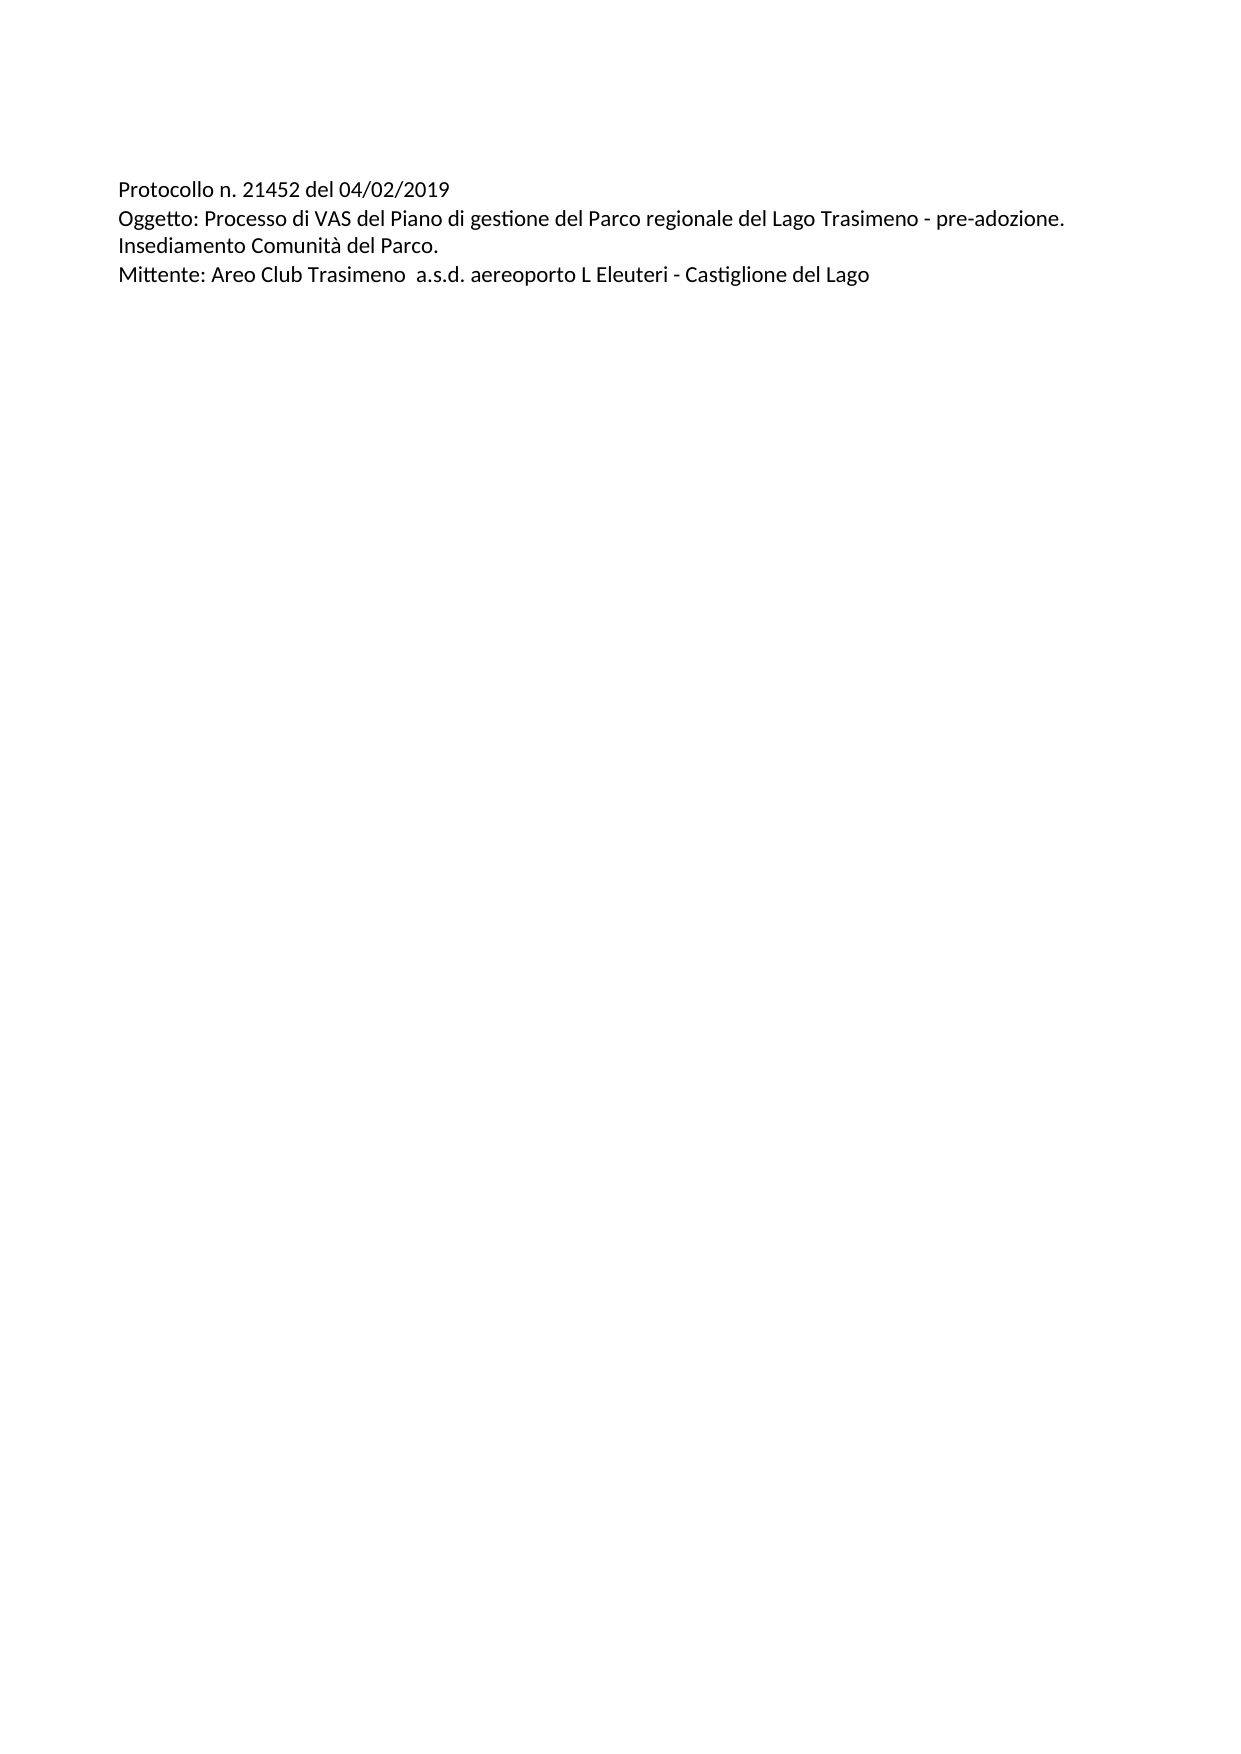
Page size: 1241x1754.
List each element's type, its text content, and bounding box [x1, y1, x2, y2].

text Mittente: Areo Club Trasimeno a.s.d. aereoporto L Eleuteri - Castiglione del Lago [118, 260, 1122, 288]
text Oggetto: Processo di VAS del Piano di gestione del Parco regionale del Lago Trasimeno - pre-adozione. Insediamento Comunità del Parco. [118, 204, 1122, 260]
text Protocollo n. 21452 del 04/02/2019 [118, 176, 1122, 204]
